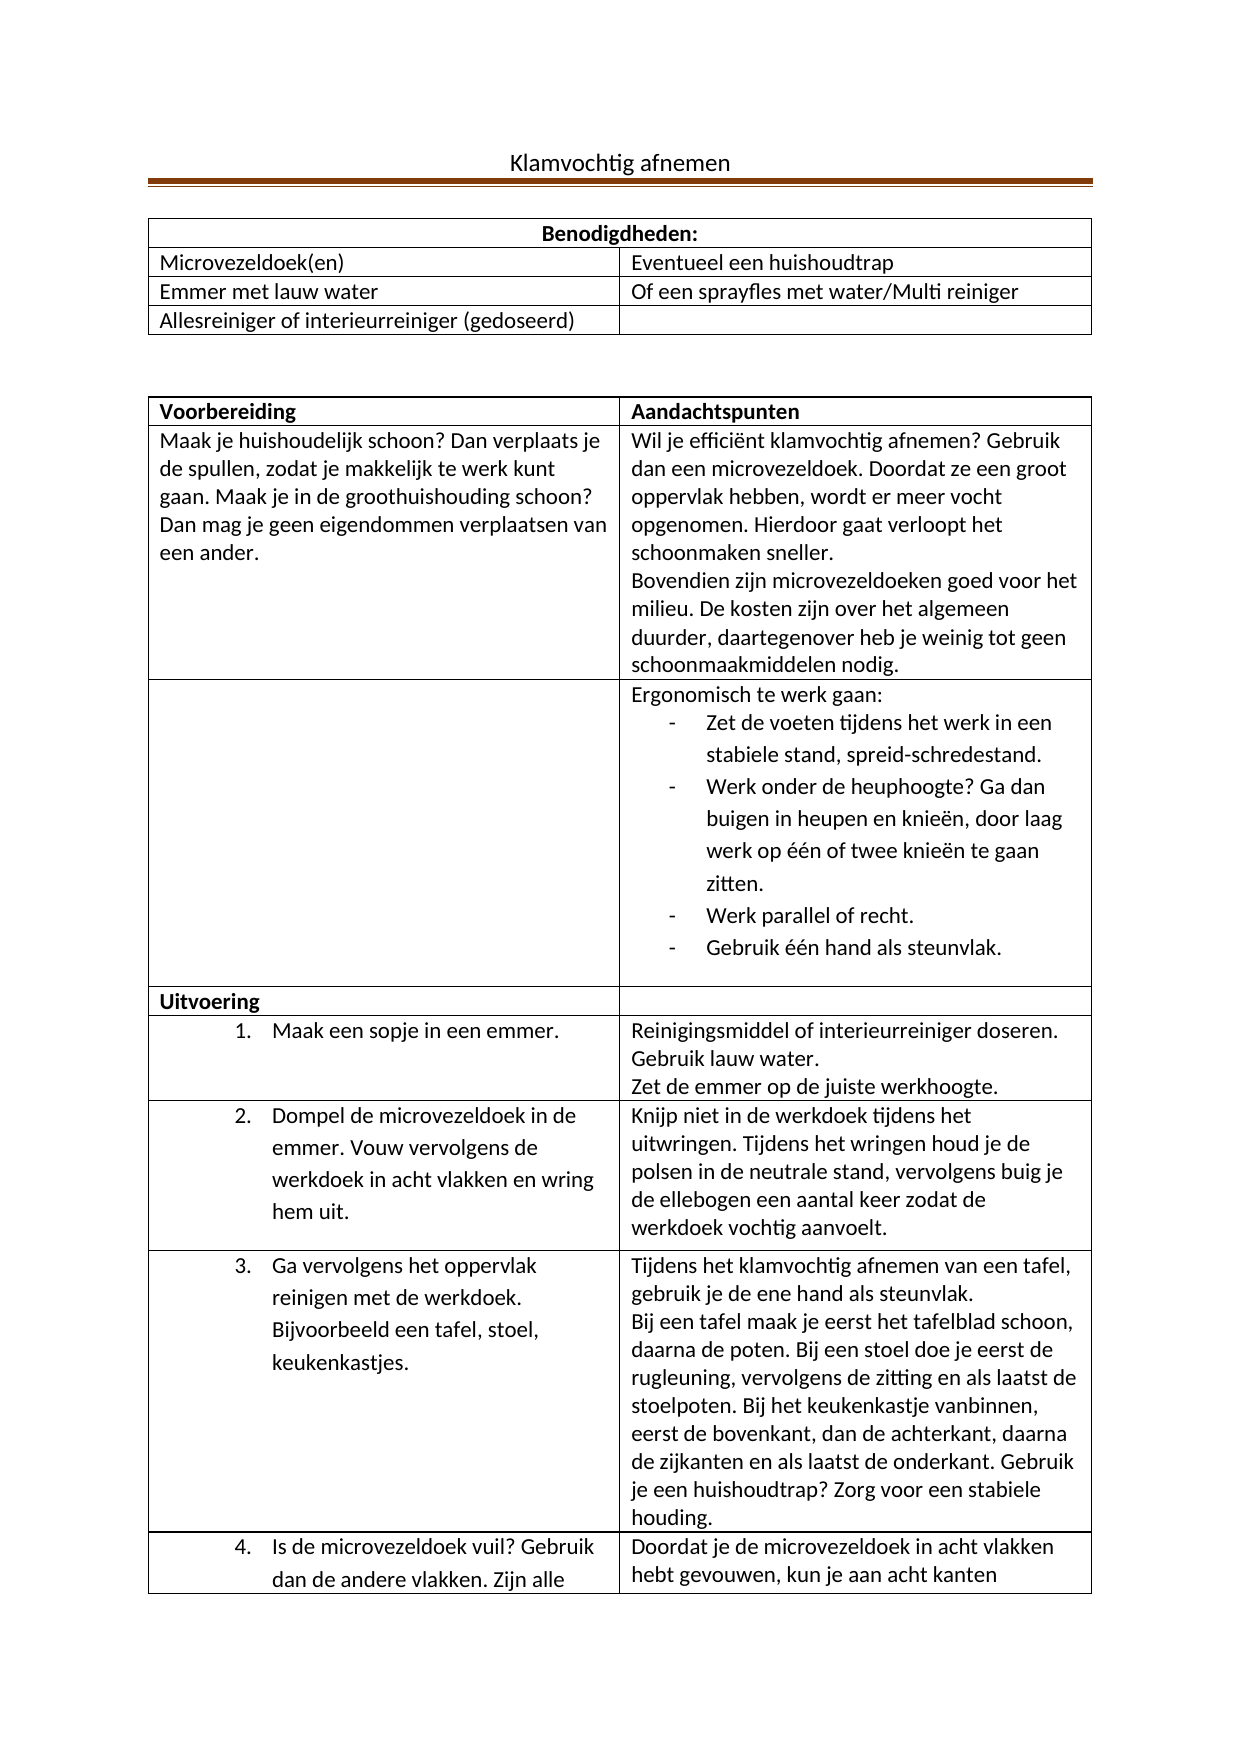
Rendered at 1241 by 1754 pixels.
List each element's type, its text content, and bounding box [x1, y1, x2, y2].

table_cell Reinigingsmiddel of interieurreiniger doseren. Gebruik lauw water. Zet de emmer op de juiste werkhoogte. [620, 1016, 1091, 1100]
table_cell Ga vervolgens het oppervlak reinigen met de werkdoek. Bijvoorbeeld een tafel, stoel, keukenkastjes. [149, 1251, 619, 1531]
table_cell Maak een sopje in een emmer. [149, 1016, 619, 1100]
table_cell [149, 680, 619, 986]
table_cell Wil je efficiënt klamvochtig afnemen? Gebruik dan een microvezeldoek. Doordat ze een groot oppervlak hebben, wordt er meer vocht opgenomen. Hierdoor gaat verloopt het schoonmaken sneller. Bovendien zijn microvezeldoeken goed voor het milieu. De kosten zijn over het algemeen duurder, daartegenover heb je weinig tot geen schoonmaakmiddelen nodig. [620, 426, 1091, 679]
table_cell Of een sprayfles met water/Multi reiniger [620, 277, 1091, 305]
table_cell Maak je huishoudelijk schoon? Dan verplaats je de spullen, zodat je makkelijk te werk kunt gaan. Maak je in de groothuishouding schoon? Dan mag je geen eigendommen verplaatsen van een ander. [149, 426, 619, 679]
table_cell Tijdens het klamvochtig afnemen van een tafel, gebruik je de ene hand als steunvlak. Bij een tafel maak je eerst het tafelblad schoon, daarna de poten. Bij een stoel doe je eerst de rugleuning, vervolgens de zitting en als laatst de stoelpoten. Bij het keukenkastje vanbinnen, eerst de bovenkant, dan de achterkant, daarna de zijkanten en als laatst de onderkant. Gebruik je een huishoudtrap? Zorg voor een stabiele houding. [620, 1251, 1091, 1531]
table_cell [620, 306, 1091, 334]
table_cell [620, 987, 1091, 1015]
table_cell Uitvoering [149, 987, 619, 1015]
table_header Voorbereiding [149, 398, 619, 425]
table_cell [149, 1533, 619, 1593]
table_cell Microvezeldoek(en) [149, 248, 619, 276]
table_cell Dompel de microvezeldoek in de emmer. Vouw vervolgens de werkdoek in acht vlakken en wring hem uit. [149, 1101, 619, 1250]
table_header Aandachtspunten [620, 398, 1091, 425]
table_cell Emmer met lauw water [149, 277, 619, 305]
table_header Benodigdheden: [149, 219, 1091, 247]
table_cell Ergonomisch te werk gaan: Zet de voeten tijdens het werk in een stabiele stand, spreid-schredestand. Werk onder de heuphoogte? Ga dan buigen in heupen en knieën, door laag werk op één of twee knieën te gaan zitten. Werk parallel of recht. Gebruik één hand als steunvlak. [620, 680, 1091, 986]
table_cell Eventueel een huishoudtrap [620, 248, 1091, 276]
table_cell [620, 1533, 1091, 1593]
table_cell Allesreiniger of interieurreiniger (gedoseerd) [149, 306, 619, 334]
table_cell Knijp niet in de werkdoek tijdens het uitwringen. Tijdens het wringen houd je de polsen in de neutrale stand, vervolgens buig je de ellebogen een aantal keer zodat de werkdoek vochtig aanvoelt. [620, 1101, 1091, 1250]
